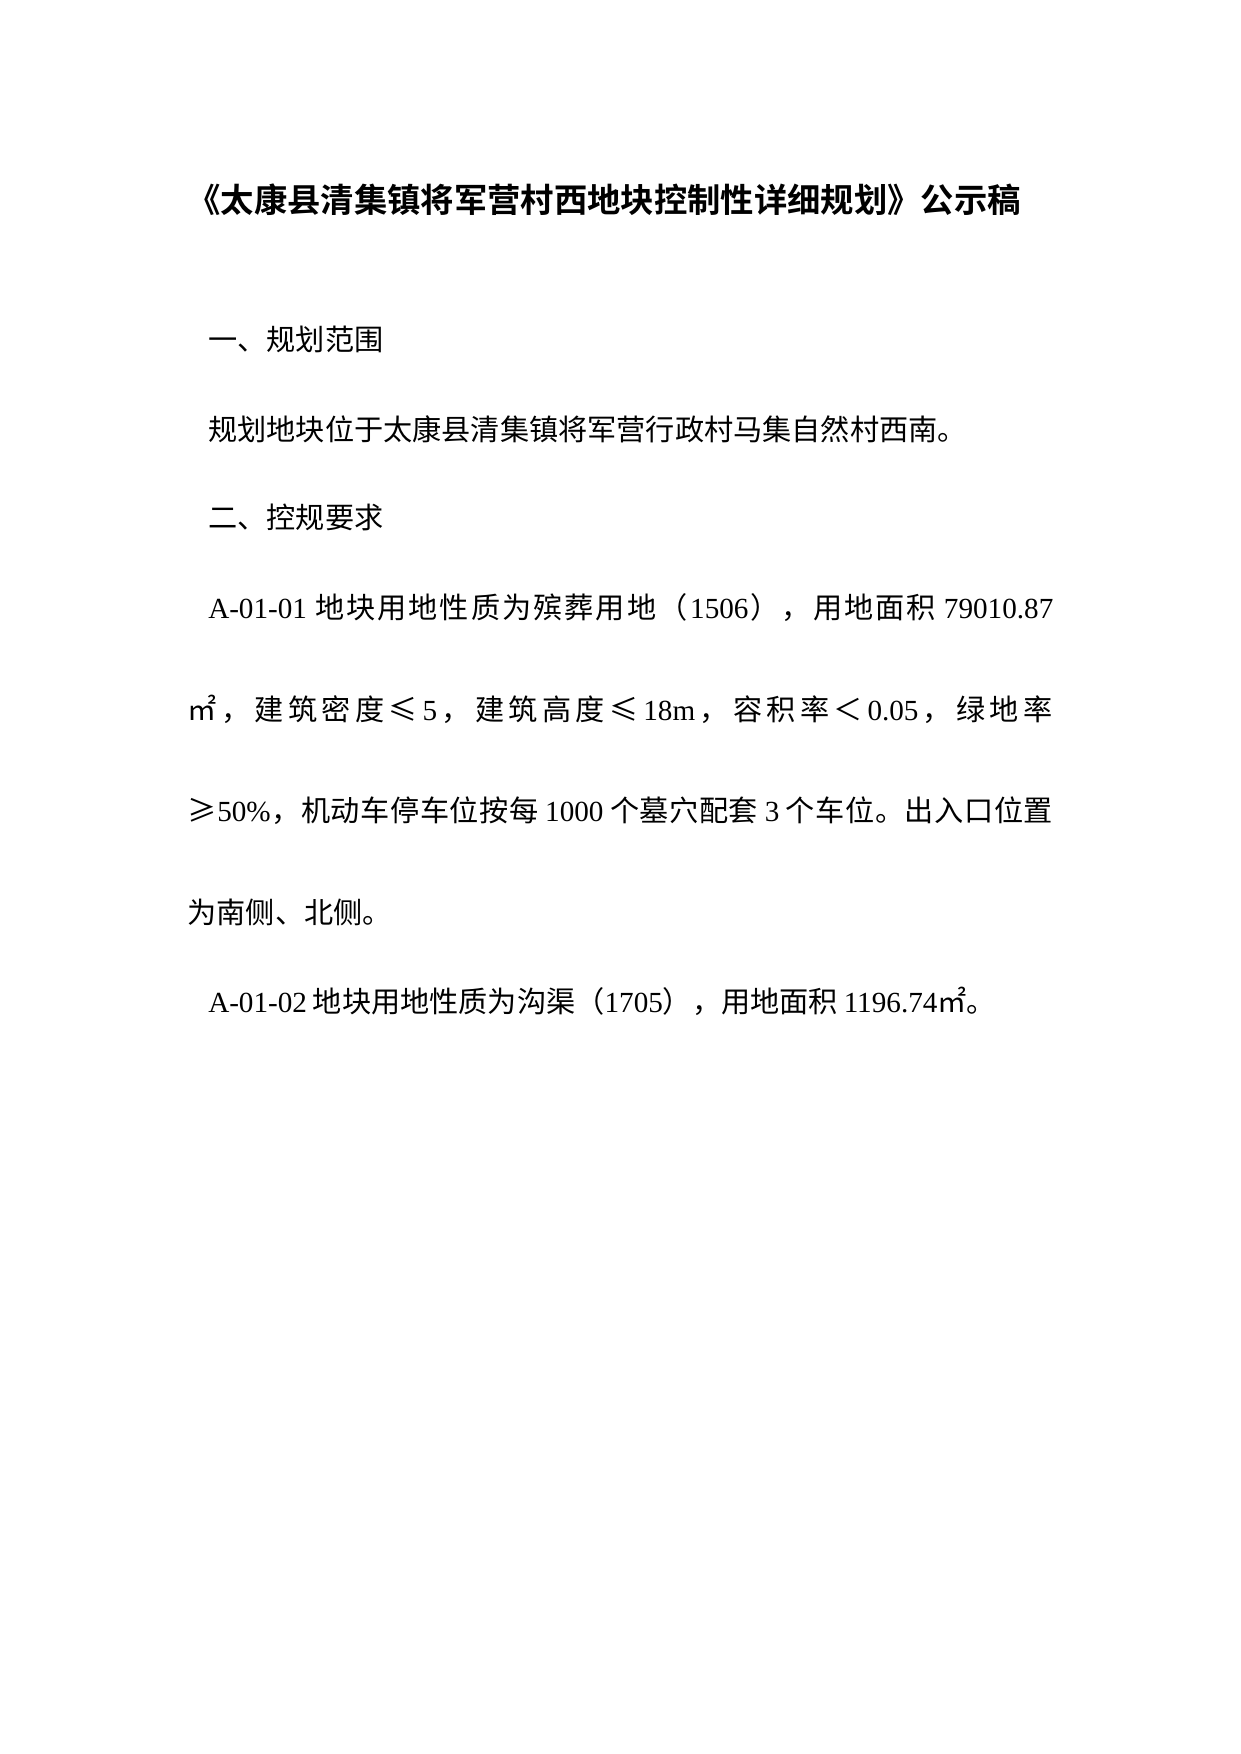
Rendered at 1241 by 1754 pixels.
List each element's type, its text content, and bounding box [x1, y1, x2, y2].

text A-01-01地块用地性质为殡葬用地（1506），用地面积79010.87㎡，建筑密度≤5，建筑高度≤18m，容积率＜0.05，绿地率≥50%，机动车停车位按每1000个墓穴配套3个车位。出入口位置为南侧、北侧。 [187, 571, 1053, 945]
text 《太康县清集镇将军营村西地块控制性详细规划》公示稿 [187, 164, 1053, 232]
text 规划地块位于太康县清集镇将军营行政村马集自然村西南。 [187, 393, 1053, 461]
text 一、规划范围 [187, 304, 1053, 372]
text A-01-02地块用地性质为沟渠（1705），用地面积1196.74㎡。 [187, 966, 1053, 1034]
text 二、控规要求 [187, 482, 1053, 550]
